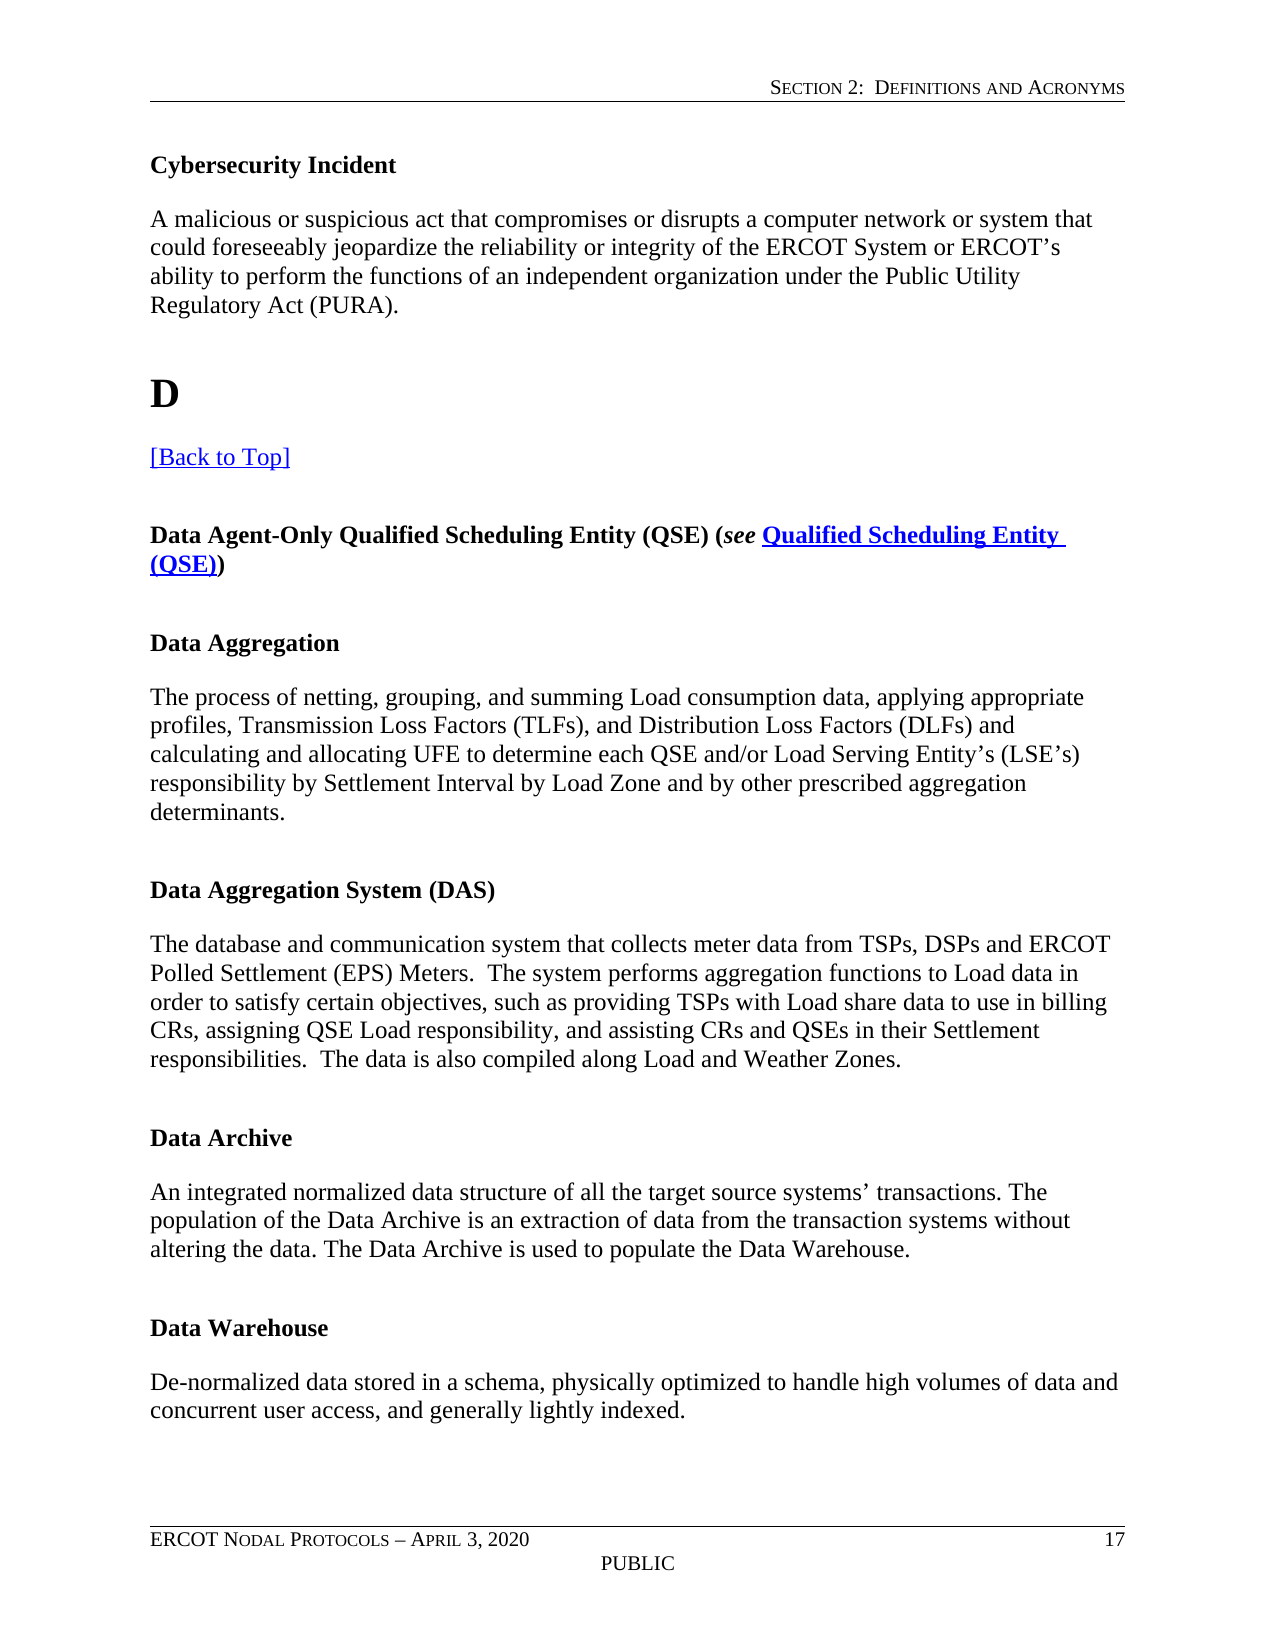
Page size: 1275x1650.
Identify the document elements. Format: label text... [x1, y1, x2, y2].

text De-normalized data stored in a schema, physically optimized to handle high volumes of data and concurrent user access, and generally lightly indexed. [150, 1367, 1125, 1424]
text The process of netting, grouping, and summing Load consumption data, applying appropriate profiles, Transmission Loss Factors (TLFs), and Distribution Loss Factors (DLFs) and calculating and allocating UFE to determine each QSE and/or Load Serving Entity’s (LSE’s) responsibility by Settlement Interval by Load Zone and by other prescribed aggregation determinants. [150, 682, 1125, 825]
text An integrated normalized data structure of all the target source systems’ transactions. The population of the Data Archive is an extraction of data from the transaction systems without altering the data. The Data Archive is used to populate the Data Warehouse. [150, 1177, 1125, 1263]
text Cybersecurity Incident [150, 150, 1125, 179]
text Data Archive [150, 1123, 1125, 1152]
text The database and communication system that collects meter data from TSPs, DSPs and ERCOT Polled Settlement (EPS) Meters. The system performs aggregation functions to Load data in order to satisfy certain objectives, such as providing TSPs with Load share data to use in billing CRs, assigning QSE Load responsibility, and assisting CRs and QSEs in their Settlement responsibilities. The data is also compiled along Load and Weather Zones. [150, 929, 1125, 1073]
text Data Aggregation [150, 628, 1125, 657]
text A malicious or suspicious act that compromises or disrupts a computer network or system that could foreseeably jeopardize the reliability or integrity of the ERCOT System or ERCOT’s ability to perform the functions of an independent organization under the Public Utility Regulatory Act (PURA). [150, 204, 1125, 319]
text Data Agent-Only Qualified Scheduling Entity (QSE) (see Qualified Scheduling Entity (QSE)) [150, 520, 1125, 578]
text Data Warehouse [150, 1313, 1125, 1342]
list [Back to Top] [150, 442, 1125, 470]
text Data Aggregation System (DAS) [150, 875, 1125, 904]
text D [150, 369, 1125, 417]
